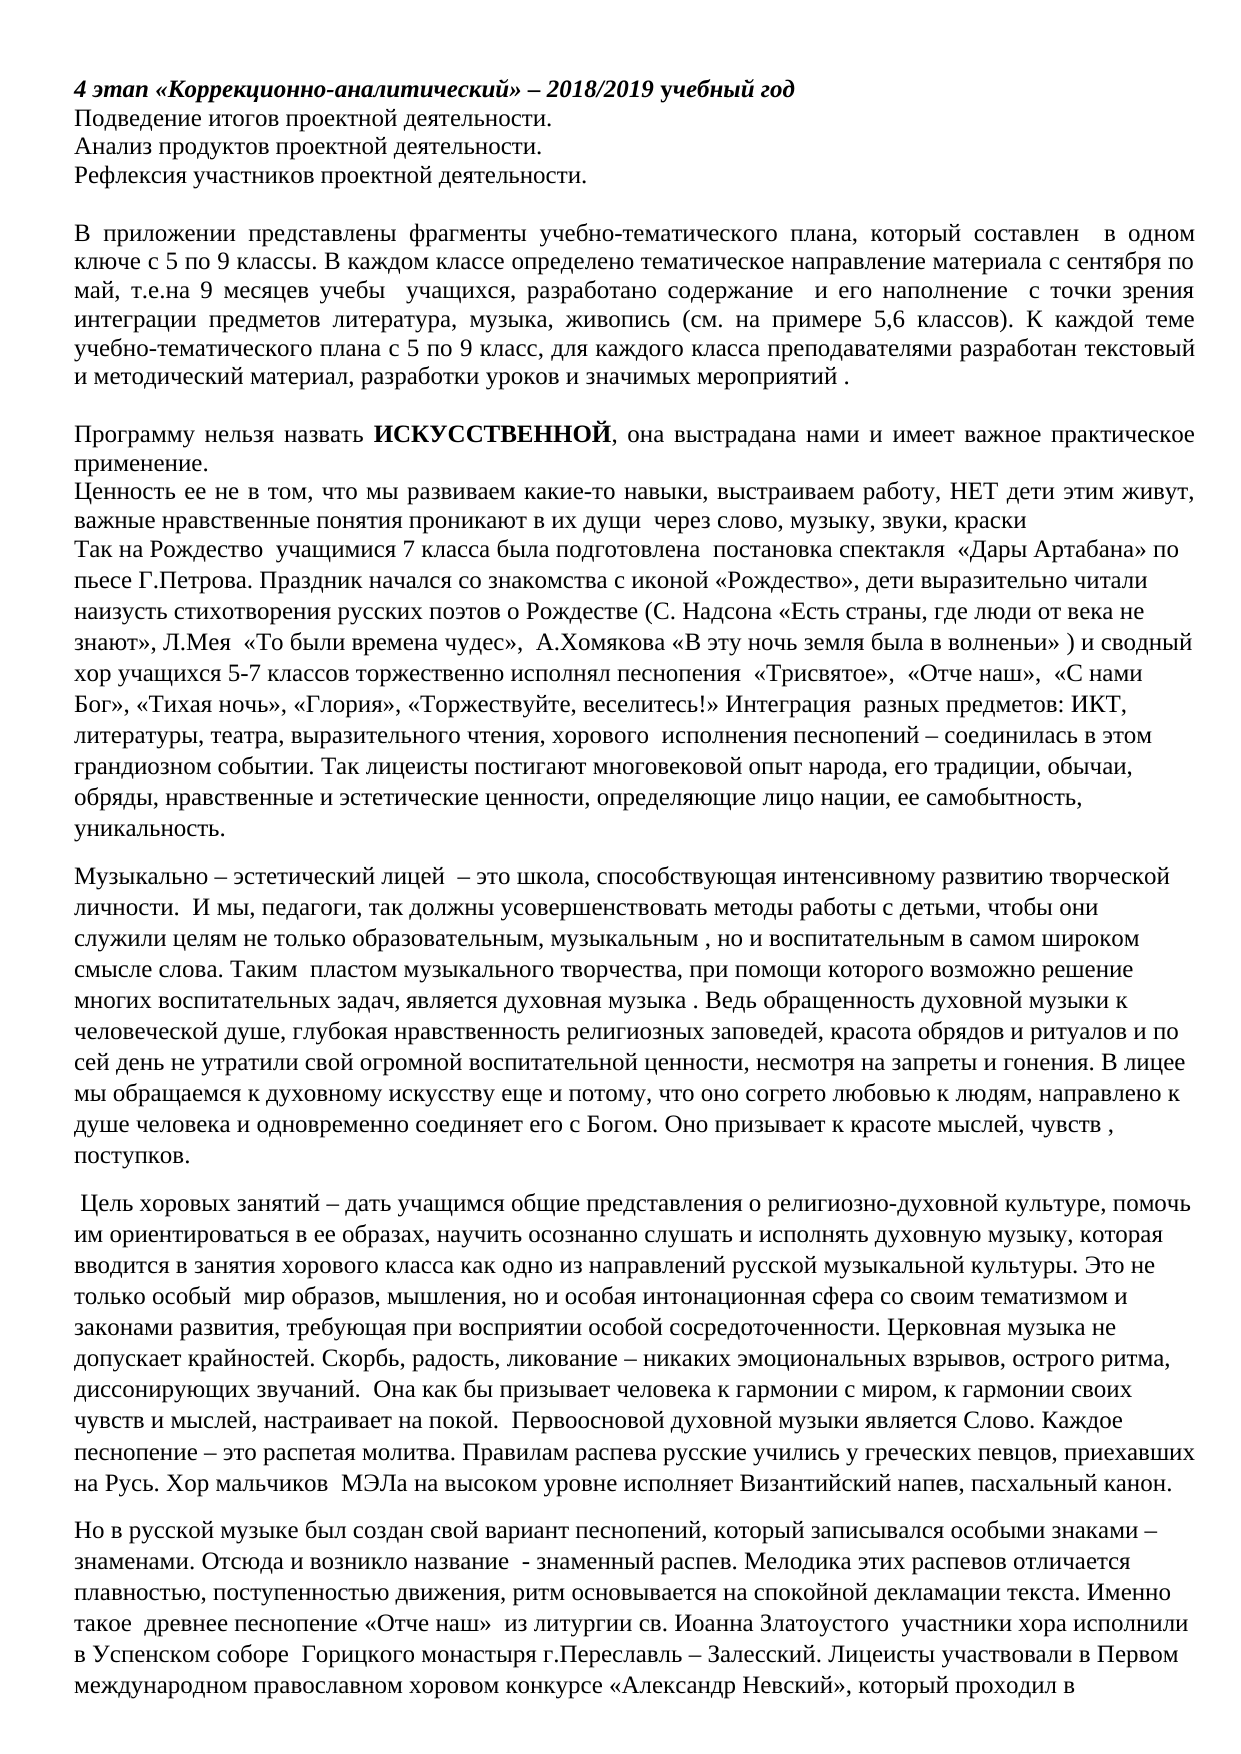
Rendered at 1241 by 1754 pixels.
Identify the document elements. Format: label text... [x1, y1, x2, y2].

text Так на Рождество учащимися 7 класса была подготовлена постановка спектакля «Дары Артабана» по пьесе Г.Петрова. Праздник начался со знакомства с иконой «Рождество», дети выразительно читали наизусть стихотворения русских поэтов о Рождестве (С. Надсона «Есть страны, где люди от века не знают», Л.Мея «То были времена чудес», А.Хомякова «В эту ночь земля была в волненьи» ) и сводный хор учащихся 5-7 классов торжественно исполнял песнопения «Трисвятое», «Отче наш», «С нами Бог», «Тихая ночь», «Глория», «Торжествуйте, веселитесь!» Интеграция разных предметов: ИКТ, литературы, театра, выразительного чтения, хорового исполнения песнопений – соединилась в этом грандиозном событии. Так лицеисты постигают многовековой опыт народа, его традиции, обычаи, обряды, нравственные и эстетические ценности, определяющие лицо нации, ее самобытность, уникальность. [74, 534, 1196, 842]
text В приложении представлены фрагменты учебно-тематического плана, который составлен в одном ключе с 5 по 9 классы. В каждом классе определено тематическое направление материала с сентября по май, т.е.на 9 месяцев учебы учащихся, разработано содержание и его наполнение с точки зрения интеграции предметов литература, музыка, живопись (см. на примере 5,6 классов). К каждой теме учебно-тематического плана с 5 по 9 класс, для каждого класса преподавателями разработан текстовый и методический материал, разработки уроков и значимых мероприятий . [74, 218, 1196, 390]
text Анализ продуктов проектной деятельности. [74, 131, 1196, 160]
text Подведение итогов проектной деятельности. [74, 103, 1196, 131]
text Рефлексия участников проектной деятельности. [74, 160, 1196, 189]
text 4 этап «Коррекционно-аналитический» – 2018/2019 учебный год [74, 74, 1196, 103]
text Цель хоровых занятий – дать учащимся общие представления о религиозно-духовной культуре, помочь им ориентироваться в ее образах, научить осознанно слушать и исполнять духовную музыку, которая вводится в занятия хорового класса как одно из направлений русской музыкальной культуры. Это не только особый мир образов, мышления, но и особая интонационная сфера со своим тематизмом и законами развития, требующая при восприятии особой сосредоточенности. Церковная музыка не допускает крайностей. Скорбь, радость, ликование – никаких эмоциональных взрывов, острого ритма, диссонирующих звучаний. Она как бы призывает человека к гармонии с миром, к гармонии своих чувств и мыслей, настраивает на покой. Первоосновой духовной музыки является Слово. Каждое песнопение – это распетая молитва. Правилам распева русские учились у греческих певцов, приехавших на Русь. Хор мальчиков МЭЛа на высоком уровне исполняет Византийский напев, пасхальный канон. [74, 1188, 1196, 1496]
text Ценность ее не в том, что мы развиваем какие-то навыки, выстраиваем работу, НЕТ дети этим живут, важные нравственные понятия проникают в их дущи через слово, музыку, звуки, краски [74, 476, 1196, 534]
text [74, 1515, 1196, 1699]
text Музыкально – эстетический лицей – это школа, способствующая интенсивному развитию творческой личности. И мы, педагоги, так должны усовершенствовать методы работы с детьми, чтобы они служили целям не только образовательным, музыкальным , но и воспитательным в самом широком смысле слова. Таким пластом музыкального творчества, при помощи которого возможно решение многих воспитательных задач, является духовная музыка . Ведь обращенность духовной музыки к человеческой душе, глубокая нравственность религиозных заповедей, красота обрядов и ритуалов и по сей день не утратили свой огромной воспитательной ценности, несмотря на запреты и гонения. В лицее мы обращаемся к духовному искусству еще и потому, что оно согрето любовью к людям, направлено к душе человека и одновременно соединяет его с Богом. Оно призывает к красоте мыслей, чувств , поступков. [74, 861, 1196, 1169]
text Программу нельзя назвать ИСКУССТВЕННОЙ, она выстрадана нами и имеет важное практическое применение. [74, 419, 1196, 476]
